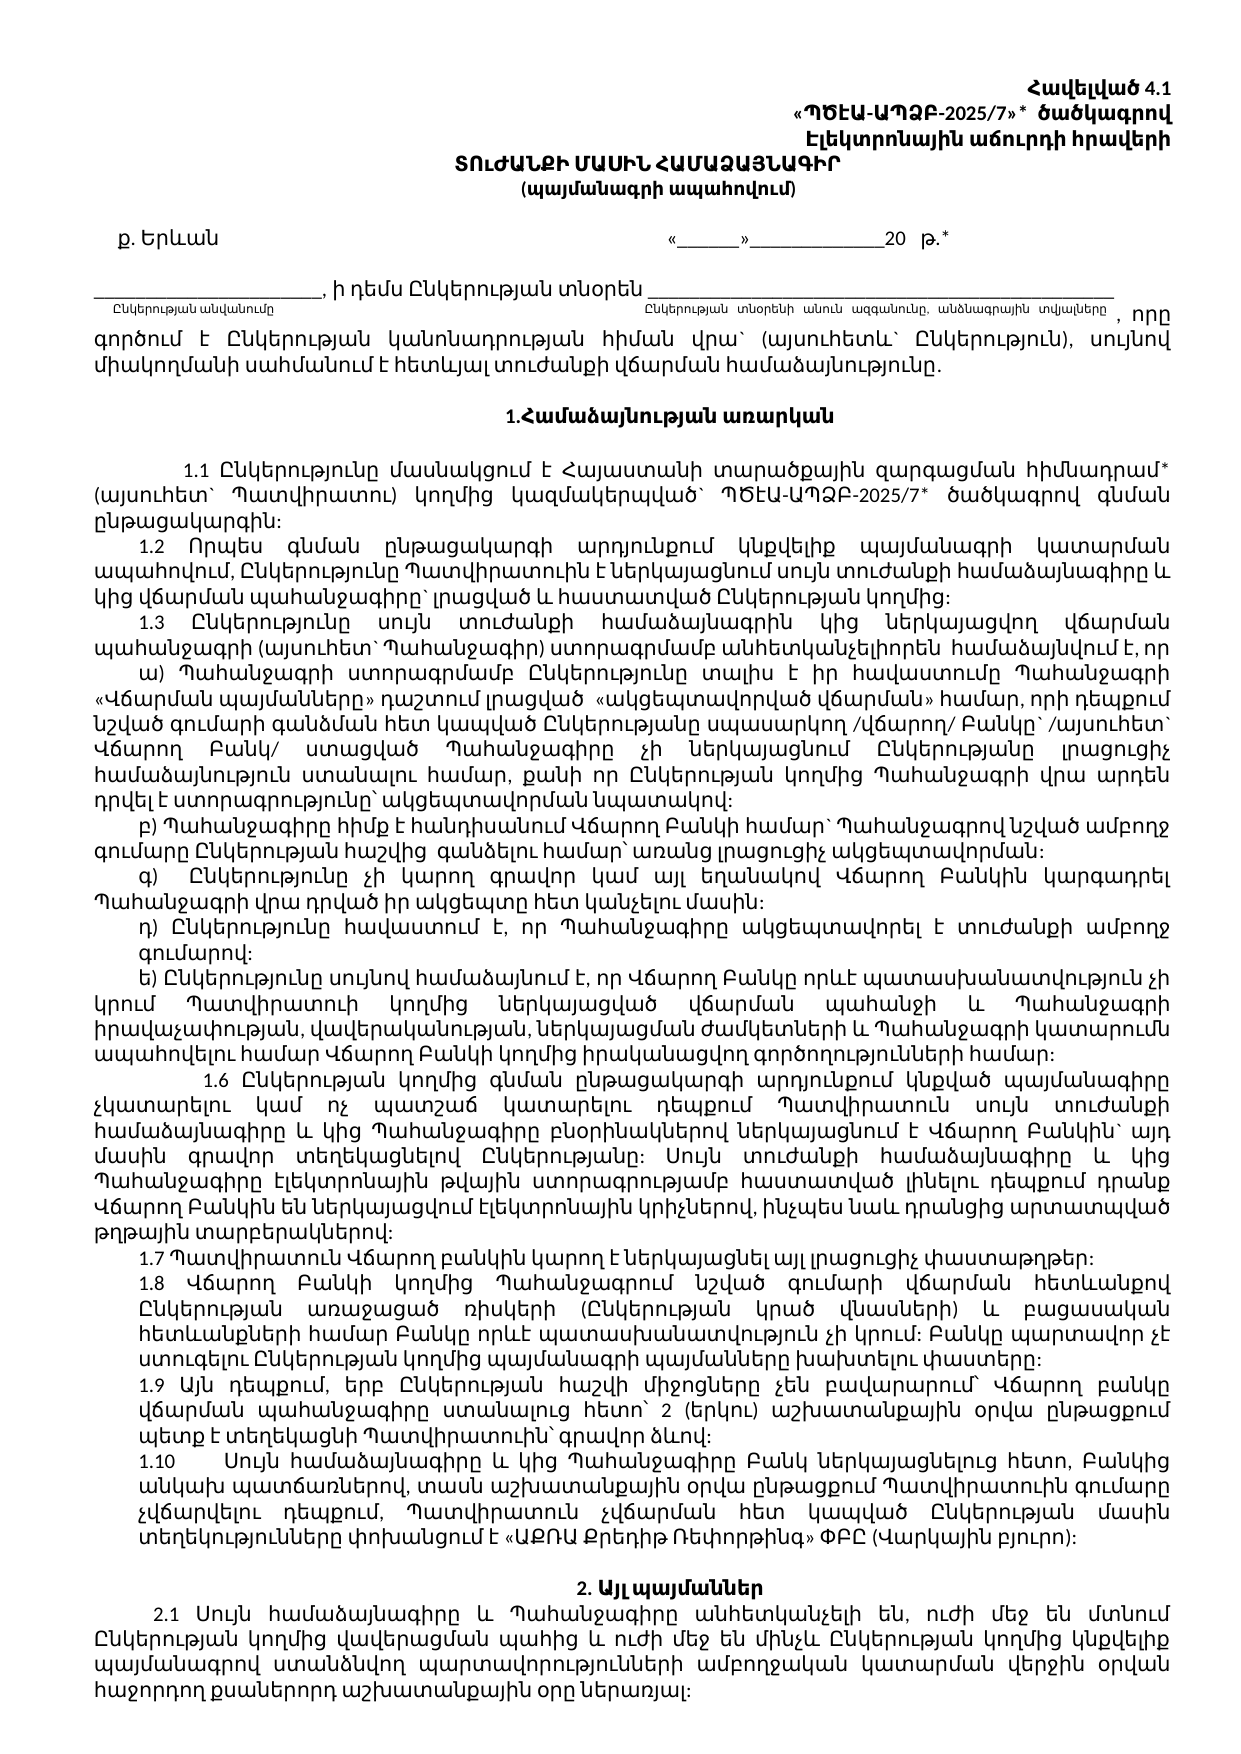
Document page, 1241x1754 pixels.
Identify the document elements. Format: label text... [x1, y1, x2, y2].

text 2. Այլ պայմաններ [169, 1575, 1171, 1601]
text «ՊԾէԱ-ԱՊՁԲ-2025/7»* ծածկագրով [94, 100, 1171, 126]
text 2.1 Սույն համաձայնագիրը և Պահանջագիրը անհետկանչելի են, ուժի մեջ են մտնում Ընկերության կողմից վավերացման պահից և ուժի մեջ են մինչև Ընկերության կողմից կնքվելիք պայմանագրով ստանձնվող պարտավորությունների ամբողջական կատարման վերջին օրվան հաջորդող քսաներորդ աշխատանքային օրը ներառյալ: [94, 1601, 1171, 1702]
text գ) Ընկերությունը չի կարող գրավոր կամ այլ եղանակով Վճարող Բանկին կարգադրել Պահանջագրի վրա դրված իր ակցեպտը հետ կանչելու մասին: [94, 864, 1171, 914]
text 1.2 Որպես գնման ընթացակարգի արդյունքում կնքվելիք պայմանագրի կատարման ապահովում, Ընկերությունը Պատվիրատուին է ներկայացնում սույն տուժանքի համաձայնագիրը և կից վճարման պահանջագիրը` լրացված և հաստատված Ընկերության կողմից: [94, 533, 1171, 609]
text Էլեկտրոնային աճուրդի հրավերի [94, 126, 1171, 151]
text 1.1 Ընկերությունը մասնակցում է Հայաստանի տարածքային զարգացման հիմնադրամ* (այսուհետ` Պատվիրատու) կողմից կազմակերպված` ՊԾէԱ-ԱՊՁԲ-2025/7* ծածկագրով գնման ընթացակարգին: [94, 457, 1171, 533]
text ե) Ընկերությունը սույնով համաձայնում է, որ Վճարող Բանկը որևէ պատասխանատվություն չի կրում Պատվիրատուի կողմից ներկայացված վճարման պահանջի և Պահանջագրի իրավաչափության, վավերականության, ներկայացման ժամկետների և Պահանջագրի կատարումն ապահովելու համար Վճարող Բանկի կողմից իրականացվող գործողությունների համար: [94, 965, 1171, 1067]
text ՏՈւԺԱՆՔԻ ՄԱՍԻՆ ՀԱՄԱՁԱՅՆԱԳԻՐ [94, 151, 1171, 177]
text 1.3 Ընկերությունը սույն տուժանքի համաձայնագրին կից ներկայացվող վճարման պահանջագրի (այսուհետ` Պահանջագիր) ստորագրմամբ անհետկանչելիորեն համաձայնվում է, որ [94, 609, 1171, 660]
text 1.10 Սույն համաձայնագիրը և կից Պահանջագիրը Բանկ ներկայացնելուց հետո, Բանկից անկախ պատճառներով, տասն աշխատանքային օրվա ընթացքում Պատվիրատուին գումարը չվճարվելու դեպքում, Պատվիրատուն չվճարման հետ կապված Ընկերության մասին տեղեկությունները փոխանցում է «ԱՔՌԱ Քրեդիթ Ռեփորթինգ» ՓԲԸ (Վարկային բյուրո): [138, 1448, 1171, 1550]
text բ) Պահանջագիրը հիմք է հանդիսանում Վճարող Բանկի համար` Պահանջագրով նշված ամբողջ գումարը Ընկերության հաշվից գանձելու համար՝ առանց լրացուցիչ ակցեպտավորման: [94, 813, 1171, 864]
text 1.8 Վճարող Բանկի կողմից Պահանջագրում նշված գումարի վճարման հետևանքով Ընկերության առաջացած ռիսկերի (Ընկերության կրած վնասների) և բացասական հետևանքների համար Բանկը որևէ պատասխանատվություն չի կրում: Բանկը պարտավոր չէ ստուգելու Ընկերության կողմից պայմանագրի պայմանները խախտելու փաստերը: [138, 1270, 1171, 1372]
text Ընկերության անվանումը Ընկերության տնօրենի անուն ազգանունը, անձնագրային տվյալները , որը գործում է Ընկերության կանոնադրության հիման վրա` (այսուհետև` Ընկերություն), սույնով միակողմանի սահմանում է հետևյալ տուժանքի վճարման համաձայնությունը. [94, 301, 1171, 377]
text ա) Պահանջագրի ստորագրմամբ Ընկերությունը տալիս է իր հավաստումը Պահանջագրի «Վճարման պայմանները» դաշտում լրացված «ակցեպտավորված վճարման» համար, որի դեպքում նշված գումարի գանձման հետ կապված Ընկերությանը սպասարկող /վճարող/ Բանկը` /այսուհետ` Վճարող Բանկ/ ստացված Պահանջագիրը չի ներկայացնում Ընկերությանը լրացուցիչ համաձայնություն ստանալու համար, քանի որ Ընկերության կողմից Պահանջագրի վրա արդեն դրվել է ստորագրությունը՝ ակցեպտավորման նպատակով: [94, 660, 1171, 813]
text Հավելված 4.1 [94, 75, 1171, 100]
text 1.7 Պատվիրատուն Վճարող բանկին կարող է ներկայացնել այլ լրացուցիչ փաստաթղթեր: [138, 1245, 1171, 1270]
text 1.9 Այն դեպքում, երբ Ընկերության հաշվի միջոցները չեն բավարարում՝ Վճարող բանկը վճարման պահանջագիրը ստանալուց հետո՝ 2 (երկու) աշխատանքային օրվա ընթացքում պետք է տեղեկացնի Պատվիրատուին՝ գրավոր ձևով: [138, 1372, 1171, 1448]
text ք. Երևան «______»_____________20 թ.* [94, 225, 1171, 250]
text ______________________, ի դեմս Ընկերության տնօրեն _____________________________________________ [94, 276, 1171, 301]
text (պայմանագրի ապահովում) [94, 177, 1171, 199]
text 1.6 Ընկերության կողմից գնման ընթացակարգի արդյունքում կնքված պայմանագիրը չկատարելու կամ ոչ պատշաճ կատարելու դեպքում Պատվիրատուն սույն տուժանքի համաձայնագիրը և կից Պահանջագիրը բնօրինակներով ներկայացնում է Վճարող Բանկին` այդ մասին գրավոր տեղեկացնելով Ընկերությանը: Սույն տուժանքի համաձայնագիրը և կից Պահանջագիրը էլեկտրոնային թվային ստորագրությամբ հաստատված լինելու դեպքում դրանք Վճարող Բանկին են ներկայացվում էլեկտրոնային կրիչներով, ինչպես նաև դրանցից արտատպված թղթային տարբերակներով: [94, 1067, 1171, 1245]
text 1.Համաձայնության առարկան [169, 403, 1171, 428]
text դ) Ընկերությունը հավաստում է, որ Պահանջագիրը ակցեպտավորել է տուժանքի ամբողջ գումարով: [138, 914, 1171, 965]
